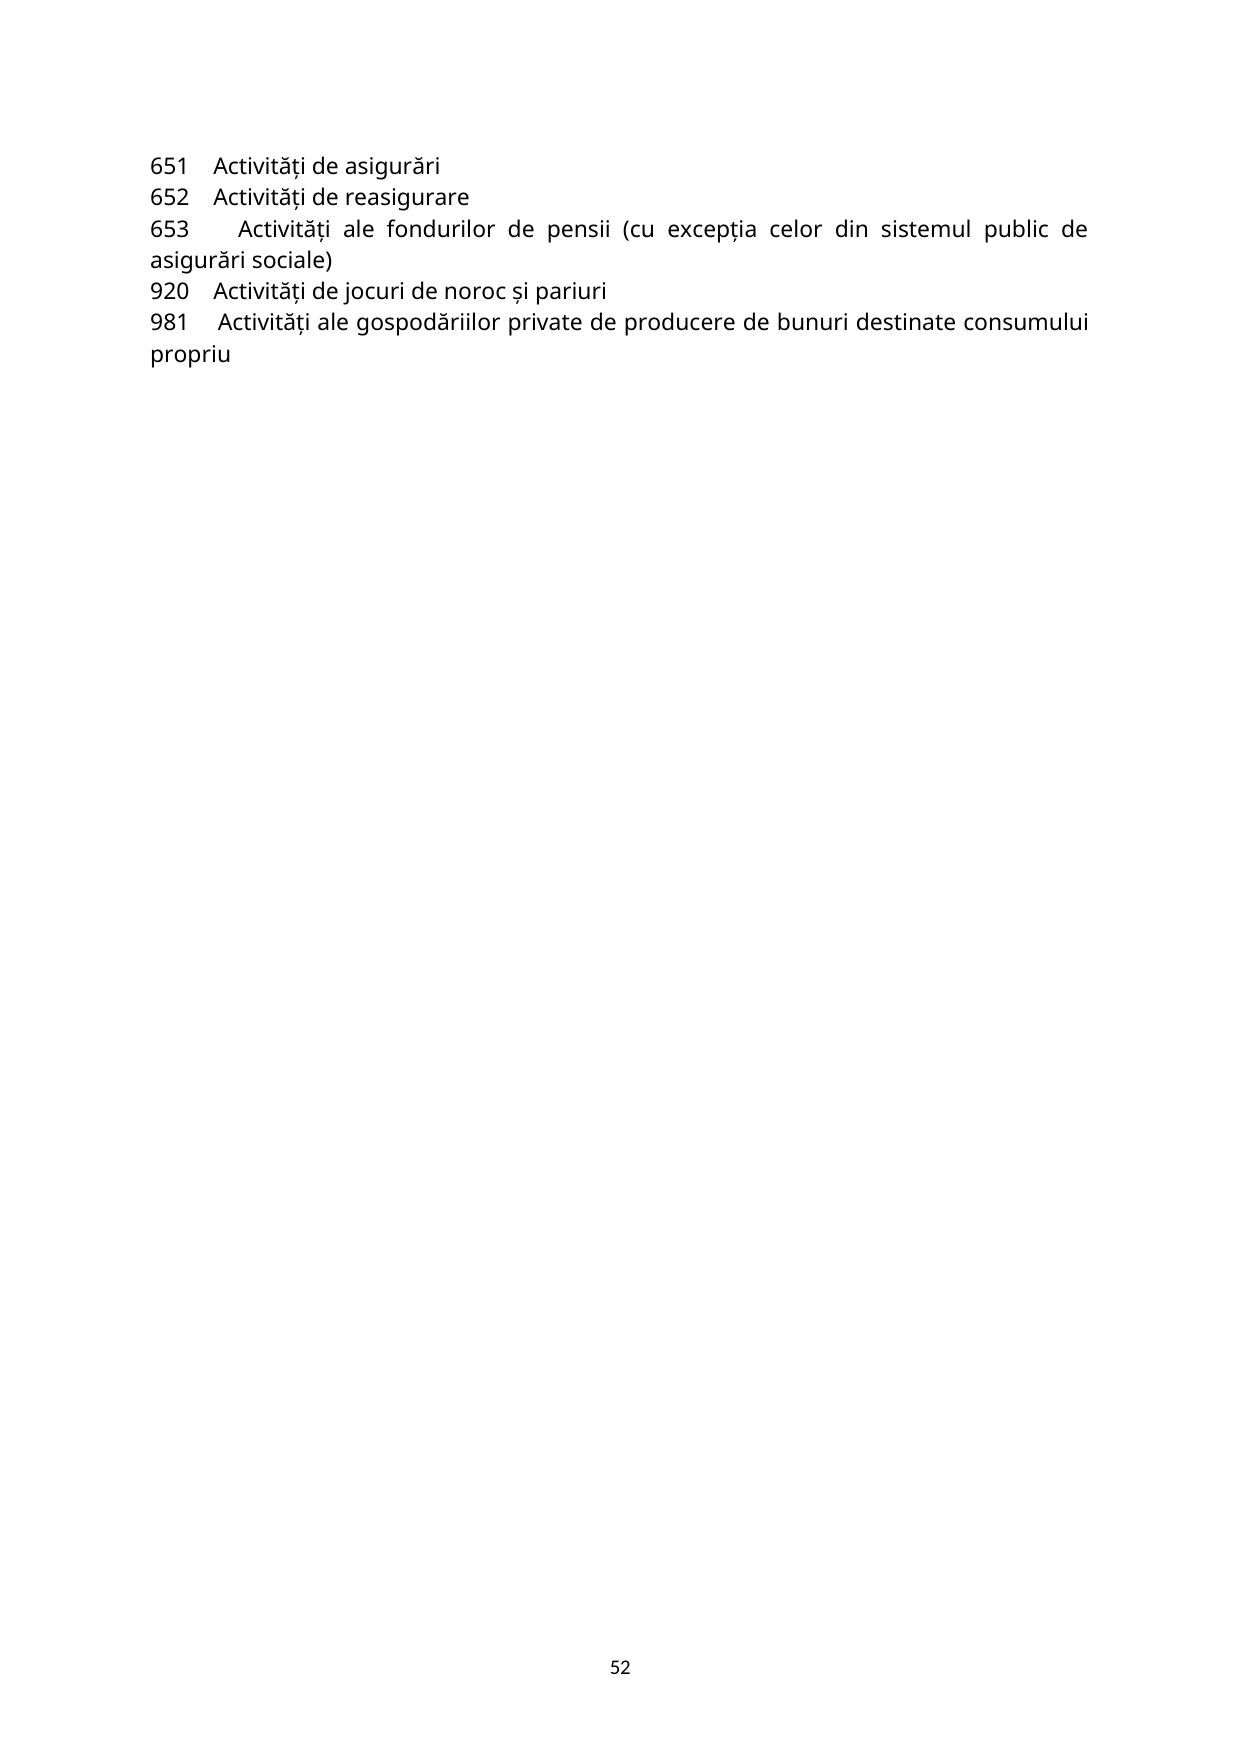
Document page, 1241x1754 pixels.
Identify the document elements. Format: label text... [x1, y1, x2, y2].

text 651 Activități de asigurări [150, 150, 1090, 181]
text 653 Activități ale fondurilor de pensii (cu excepția celor din sistemul public de asigurări sociale) [150, 212, 1090, 275]
text 652 Activități de reasigurare [150, 181, 1090, 212]
text 920 Activități de jocuri de noroc și pariuri [150, 275, 1090, 306]
text 981 Activități ale gospodăriilor private de producere de bunuri destinate consumului propriu [150, 306, 1090, 369]
